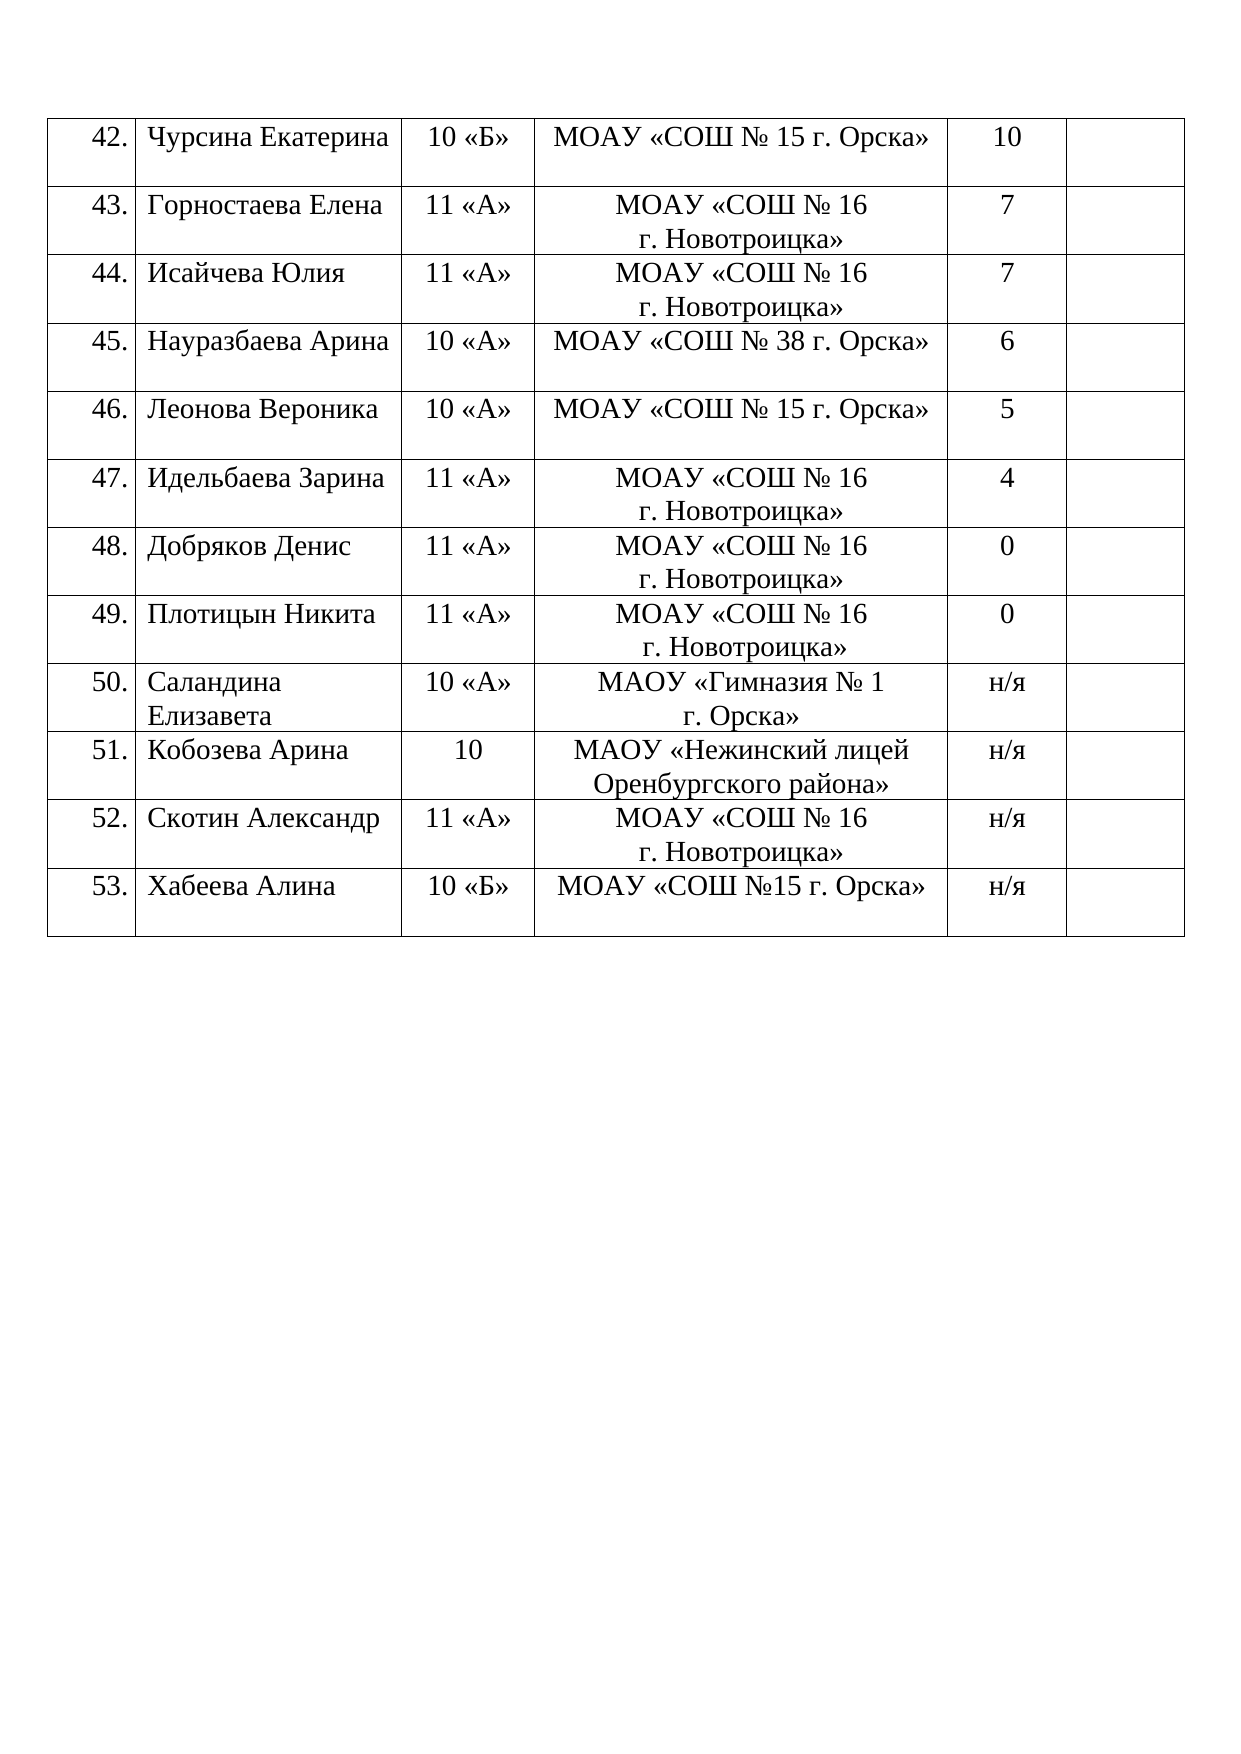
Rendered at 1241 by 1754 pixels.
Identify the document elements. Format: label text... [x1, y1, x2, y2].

table_cell [1067, 460, 1184, 527]
table_cell МОАУ «СОШ № 15 г. Орска» [535, 119, 947, 186]
table_cell МОАУ «СОШ № 16 г. Новотроицка» [535, 187, 947, 254]
table_cell МОАУ «СОШ № 15 г. Орска» [535, 392, 947, 459]
table_cell [48, 800, 135, 867]
table_cell 10 «А» [402, 392, 534, 459]
table_cell 11 «А» [402, 187, 534, 254]
table_cell [48, 732, 135, 799]
table_cell [48, 392, 135, 459]
table_cell 11 «А» [402, 800, 534, 867]
table_cell МОАУ «СОШ № 16 г. Новотроицка» [535, 460, 947, 527]
table_cell 7 [948, 187, 1066, 254]
table_cell н/я [948, 869, 1066, 936]
table_cell 0 [948, 528, 1066, 595]
table_cell [1067, 664, 1184, 731]
table_cell [1067, 800, 1184, 867]
table_cell МОАУ «СОШ № 16 г. Новотроицка» [535, 596, 947, 663]
table_cell Идельбаева Зарина [136, 460, 401, 527]
table_cell МОАУ «СОШ № 38 г. Орска» [535, 324, 947, 391]
table_cell МОАУ «СОШ № 16 г. Новотроицка» [535, 528, 947, 595]
table_cell 6 [948, 324, 1066, 391]
table_cell 11 «А» [402, 528, 534, 595]
table_cell МОАУ «СОШ № 16 г. Новотроицка» [535, 800, 947, 867]
table_cell [48, 119, 135, 186]
table_cell н/я [948, 800, 1066, 867]
table_cell [1067, 596, 1184, 663]
table_cell Кобозева Арина [136, 732, 401, 799]
table_cell [48, 528, 135, 595]
table_cell [48, 664, 135, 731]
table_cell [1067, 869, 1184, 936]
table_cell Горностаева Елена [136, 187, 401, 254]
table_cell Саландина Елизавета [136, 664, 401, 731]
table_cell 11 «А» [402, 596, 534, 663]
table_cell Хабеева Алина [136, 869, 401, 936]
table_cell 10 «А» [402, 664, 534, 731]
table_cell Добряков Денис [136, 528, 401, 595]
table_cell [48, 255, 135, 322]
table_cell [1067, 392, 1184, 459]
table_cell [1067, 119, 1184, 186]
table_cell Плотицын Никита [136, 596, 401, 663]
table_cell 10 «Б» [402, 869, 534, 936]
table_cell 10 «А» [402, 324, 534, 391]
table_cell Исайчева Юлия [136, 255, 401, 322]
table_cell [48, 869, 135, 936]
table_cell 10 [948, 119, 1066, 186]
table_cell МАОУ «Гимназия № 1 г. Орска» [535, 664, 947, 731]
table_cell Леонова Вероника [136, 392, 401, 459]
table_cell [1067, 528, 1184, 595]
table_cell Науразбаева Арина [136, 324, 401, 391]
table_cell 5 [948, 392, 1066, 459]
table_cell МАОУ «Нежинский лицей Оренбургского района» [535, 732, 947, 799]
table_cell 11 «А» [402, 255, 534, 322]
table_cell н/я [948, 664, 1066, 731]
table_cell Скотин Александр [136, 800, 401, 867]
table_cell [1067, 255, 1184, 322]
table_cell н/я [948, 732, 1066, 799]
table_cell МОАУ «СОШ № 16 г. Новотроицка» [535, 255, 947, 322]
table_cell 7 [948, 255, 1066, 322]
table_cell [48, 596, 135, 663]
table_cell 10 «Б» [402, 119, 534, 186]
table_cell [1067, 324, 1184, 391]
table_cell [1067, 187, 1184, 254]
table_cell 10 [402, 732, 534, 799]
table_cell [1067, 732, 1184, 799]
table_cell 4 [948, 460, 1066, 527]
table_cell [48, 460, 135, 527]
table_cell МОАУ «СОШ №15 г. Орска» [535, 869, 947, 936]
table_cell [48, 324, 135, 391]
table_cell Чурсина Екатерина [136, 119, 401, 186]
table_cell 0 [948, 596, 1066, 663]
table_cell [48, 187, 135, 254]
table_cell 11 «А» [402, 460, 534, 527]
